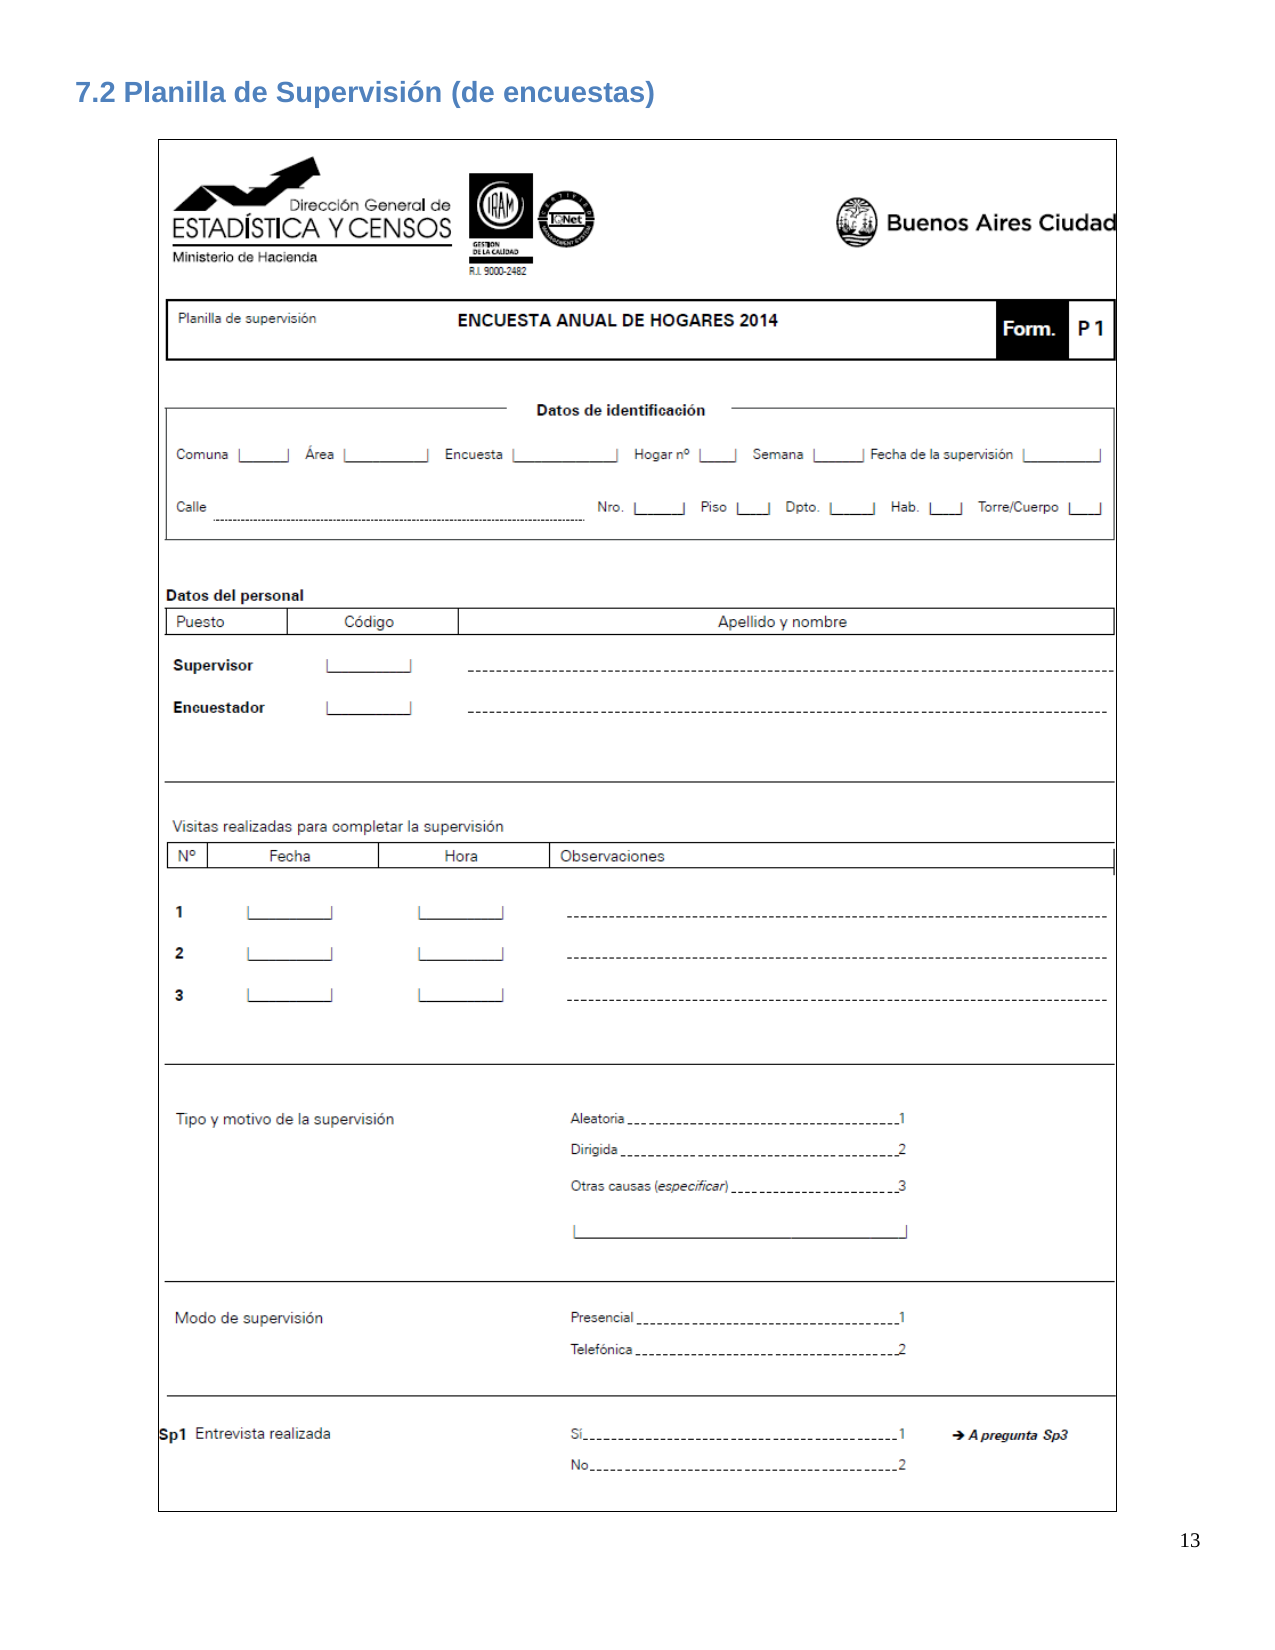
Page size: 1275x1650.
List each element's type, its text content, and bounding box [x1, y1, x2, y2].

subtitle 7.2 Planilla de Supervisión (de encuestas) [75, 75, 1200, 108]
